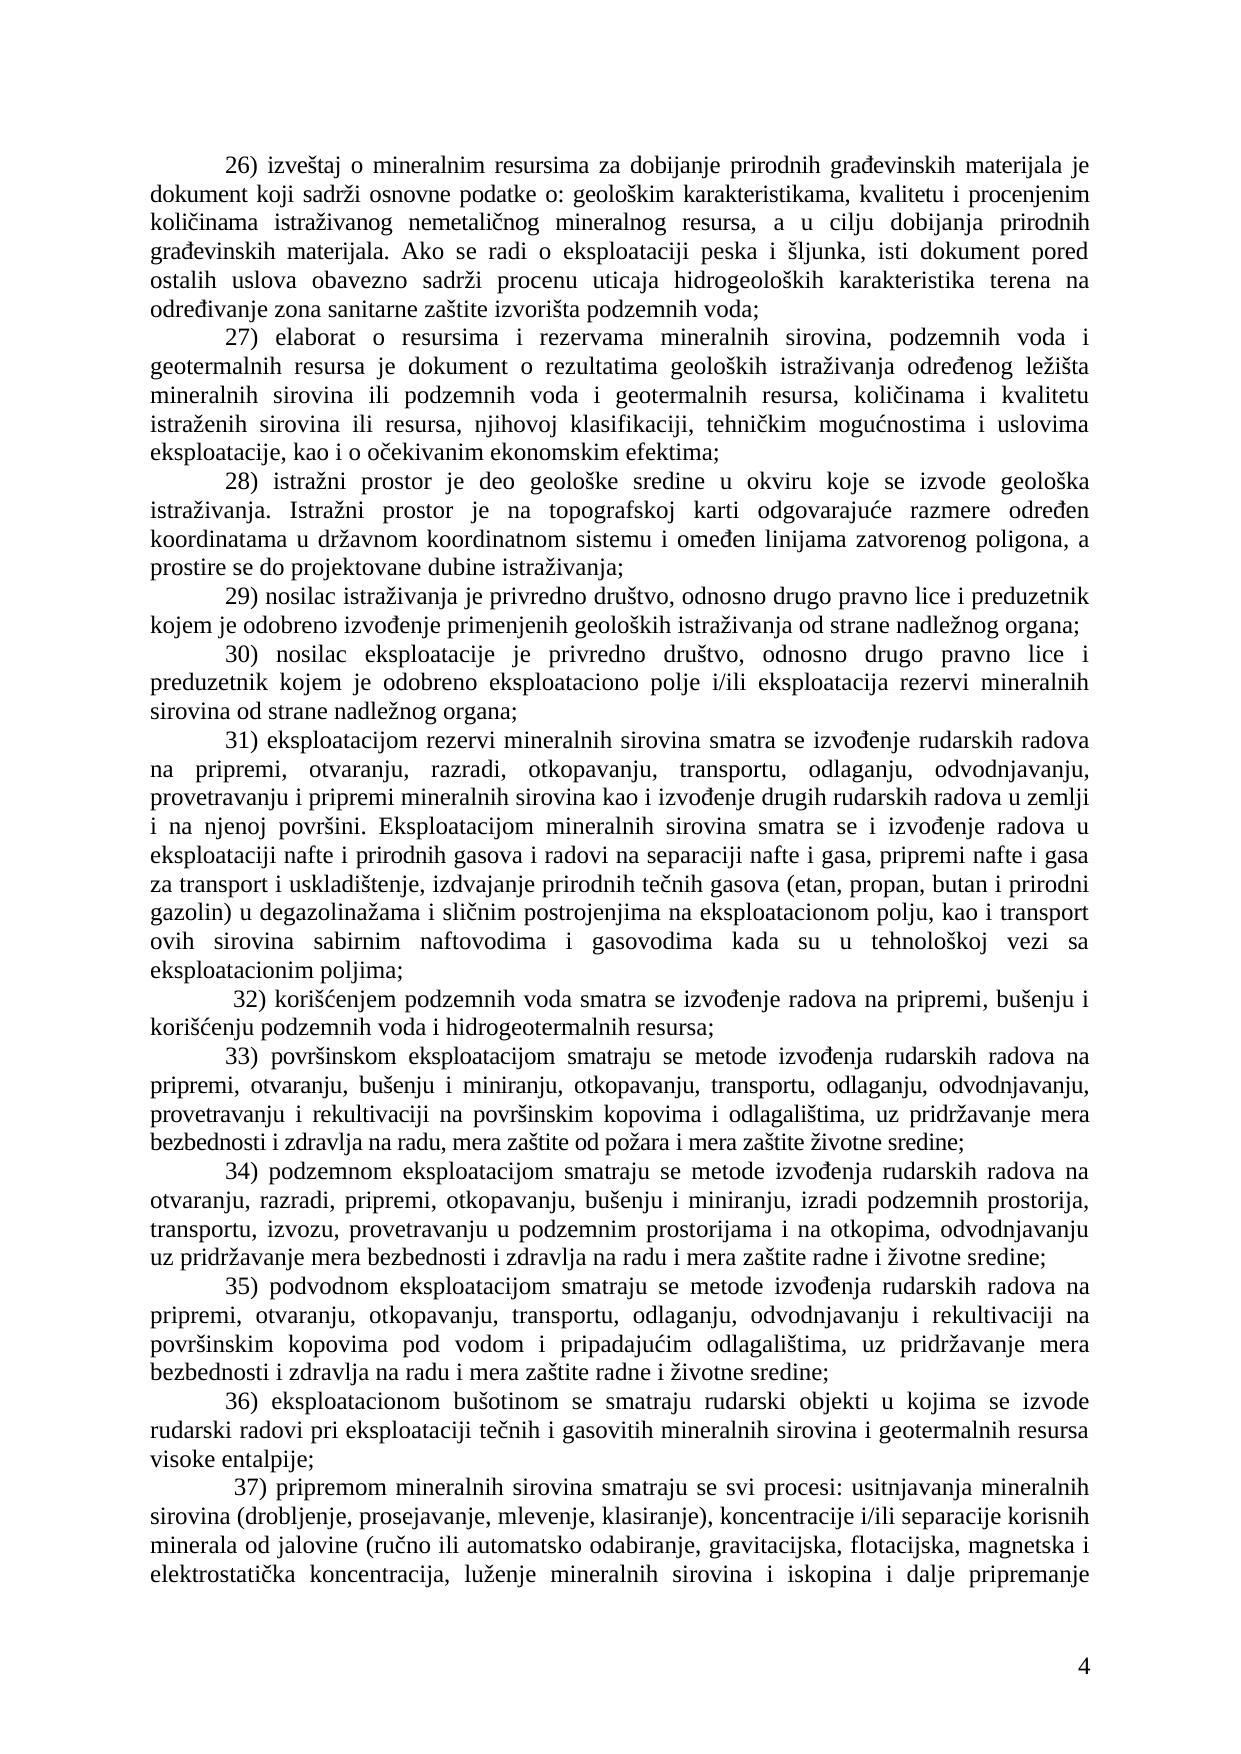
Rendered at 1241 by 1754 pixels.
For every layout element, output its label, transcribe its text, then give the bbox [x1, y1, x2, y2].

text 35) podvodnom eksploatacijom smatraju se metode izvođenja rudarskih radova na pripremi, otvaranju, otkopavanju, transportu, odlaganju, odvodnjavanju i rekultivaciji na površinskim kopovima pod vodom i pripadajućim odlagalištima, uz pridržavanje mera bezbednosti i zdravlja na radu i mera zaštite radne i životne sredine; [150, 1271, 1090, 1386]
text 29) nosilac istraživanja je privredno društvo, odnosno drugo pravno lice i preduzetnik kojem je odobreno izvođenje primenjenih geoloških istraživanja od strane nadležnog organa; [150, 581, 1090, 639]
text 27) elaborat o resursima i rezervama mineralnih sirovina, podzemnih voda i geotermalnih resursa je dokument o rezultatima geoloških istraživanja određenog ležišta mineralnih sirovina ili podzemnih voda i geotermalnih resursa, količinama i kvalitetu istraženih sirovina ili resursa, njihovoj klasifikaciji, tehničkim mogućnostima i uslovima eksploatacije, kao i o očekivanim ekonomskim efektima; [150, 322, 1090, 466]
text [150, 1472, 1090, 1587]
text 26) izveštaj o mineralnim resursima za dobijanje prirodnih građevinskih materijala je dokument koji sadrži osnovne podatke o: geološkim karakteristikama, kvalitetu i procenjenim količinama istraživanog nemetaličnog mineralnog resursa, a u cilju dobijanja prirodnih građevinskih materijala. Ako se radi o eksploataciji peska i šljunka, isti dokument pored ostalih uslova obavezno sadrži procenu uticaja hidrogeoloških karakteristika terena na određivanje zona sanitarne zaštite izvorišta podzemnih voda; [150, 150, 1090, 322]
text 31) eksploatacijom rezervi mineralnih sirovina smatra se izvođenje rudarskih radova na pripremi, otvaranju, razradi, otkopavanju, transportu, odlaganju, odvodnjavanju, provetravanju i pripremi mineralnih sirovina kao i izvođenje drugih rudarskih radova u zemlji i na njenoj površini. Eksploatacijom mineralnih sirovina smatra se i izvođenje radova u eksploataciji nafte i prirodnih gasova i radovi na separaciji nafte i gasa, pripremi nafte i gasa za transport i uskladištenje, izdvajanje prirodnih tečnih gasova (etan, propan, butan i prirodni gazolin) u degazolinažama i sličnim postrojenjima na eksploatacionom polju, kao i transport ovih sirovina sabirnim naftovodima i gasovodima kada su u tehnološkoj vezi sa eksploatacionim poljima; [150, 725, 1090, 984]
text 33) površinskom eksploatacijom smatraju se metode izvođenja rudarskih radova na pripremi, otvaranju, bušenju i miniranju, otkopavanju, transportu, odlaganju, odvodnjavanju, provetravanju i rekultivaciji na površinskim kopovima i odlagalištima, uz pridržavanje mera bezbednosti i zdravlja na radu, mera zaštite od požara i mera zaštite životne sredine; [150, 1041, 1090, 1156]
text 34) podzemnom eksploatacijom smatraju se metode izvođenja rudarskih radova na otvaranju, razradi, pripremi, otkopavanju, bušenju i miniranju, izradi podzemnih prostorija, transportu, izvozu, provetravanju u podzemnim prostorijama i na otkopima, odvodnjavanju uz pridržavanje mera bezbednosti i zdravlja na radu i mera zaštite radne i životne sredine; [150, 1156, 1090, 1271]
text 36) eksploatacionom bušotinom se smatraju rudarski objekti u kojima se izvode rudarski radovi pri eksploataciji tečnih i gasovitih mineralnih sirovina i geotermalnih resursa visoke entalpije; [150, 1386, 1090, 1472]
text 32) korišćenjem podzemnih voda smatra se izvođenje radova na pripremi, bušenju i korišćenju podzemnih voda i hidrogeotermalnih resursa; [150, 984, 1090, 1041]
text 30) nosilac eksploatacije je privredno društvo, odnosno drugo pravno lice i preduzetnik kojem je odobreno eksploataciono polje i/ili eksploatacija rezervi mineralnih sirovina od strane nadležnog organa; [150, 639, 1090, 725]
text 28) istražni prostor je deo geološke sredine u okviru koje se izvode geološka istraživanja. Istražni prostor je na topografskoj karti odgovarajuće razmere određen koordinatama u državnom koordinatnom sistemu i omeđen linijama zatvorenog poligona, a prostire se do projektovane dubine istraživanja; [150, 466, 1090, 581]
